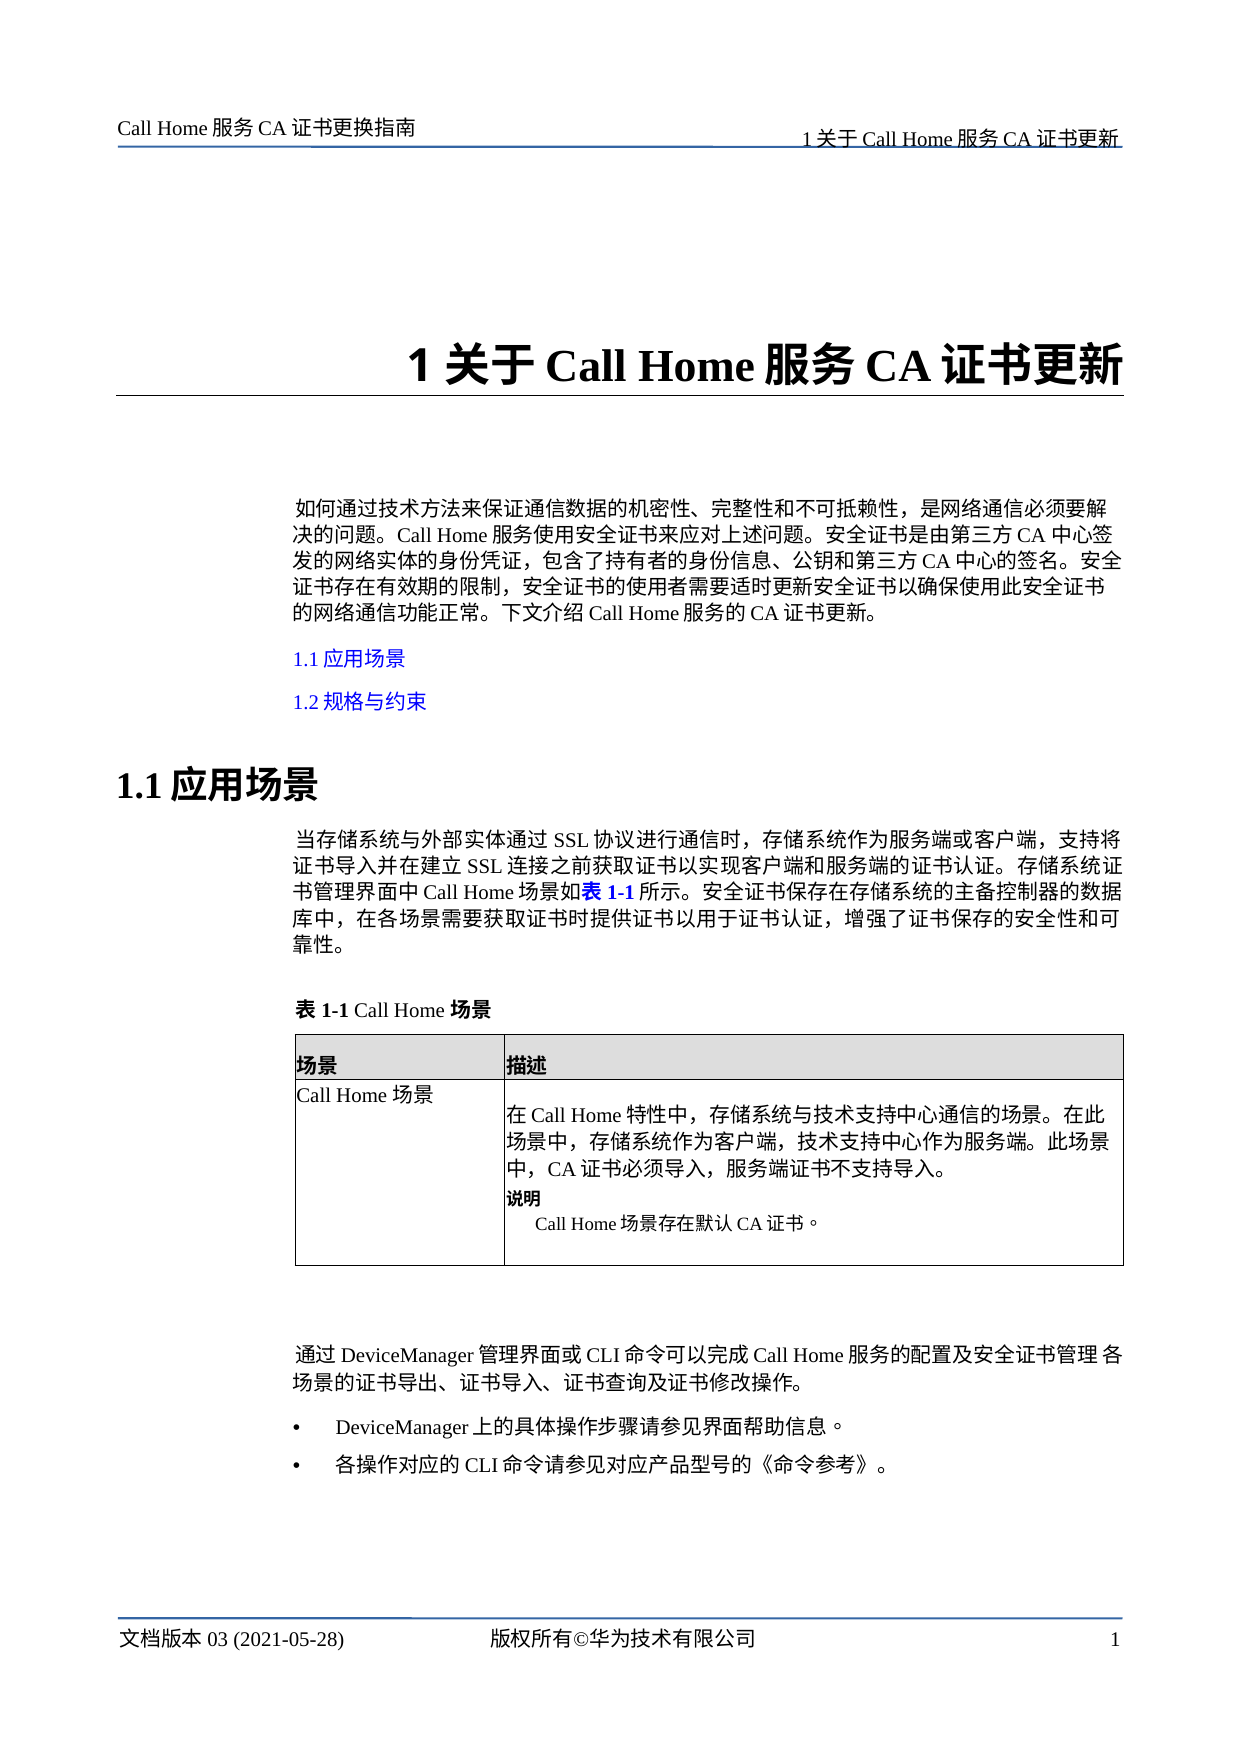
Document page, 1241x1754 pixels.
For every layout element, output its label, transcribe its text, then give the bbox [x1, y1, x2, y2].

text 1.1应用场景 [293, 642, 1124, 672]
text 1.2规格与约束 [293, 685, 1124, 715]
text 1 关于Call Home服务CA证书更新 [116, 328, 1124, 395]
table_header 描述 [505, 1035, 1123, 1079]
table_header 场景 [296, 1035, 504, 1079]
text 通过DeviceManager管理界面或CLI命令可以完成Call Home服务的配置及安全证书管理 各场景的证书导出、证书导入、证书查询及证书修改操作。 [293, 1341, 1124, 1396]
list 各操作对应的CLI命令请参见对应产品型号的《命令参考》。 [293, 1450, 1124, 1478]
table_cell 在Call Home特性中，存储系统与技术支持中心通信的场景。在此场景中，存储系统作为客户端，技术支持中心作为服务端。此场景中，CA证书必须导入，服务端证书不支持导入。 说明 Call Home场景存在默认CA证书。 [505, 1080, 1123, 1265]
text 1.1应用场景 [116, 755, 1124, 809]
text 如何通过技术方法来保证通信数据的机密性、完整性和不可抵赖性，是网络通信必须要解决的问题。Call Home服务使用安全证书来应对上述问题。安全证书是由第三方CA 中心签发的网络实体的身份凭证，包含了持有者的身份信息、公钥和第三方CA中心的签名。安全证书存在有效期的限制，安全证书的使用者需要适时更新安全证书以确保使用此安全证书的网络通信功能正常。下文介绍Call Home服务的CA证书更新。 [293, 496, 1124, 625]
text 表 1-1 Call Home 场景 [293, 995, 1124, 1024]
table_cell Call Home 场景 [296, 1080, 504, 1265]
list DeviceManager上的具体操作步骤请参见界面帮助信息。 [293, 1412, 1124, 1440]
text 当存储系统与外部实体通过SSL协议进行通信时，存储系统作为服务端或客户端，支持将证书导入并在建立SSL连接之前获取证书以实现客户端和服务端的证书认证。存储系统证书管理界面中Call Home场景如表1-1所示。安全证书保存在存储系统的主备控制器的数据库中，在各场景需要获取证书时提供证书以用于证书认证，增强了证书保存的安全性和可靠性。 [293, 826, 1124, 958]
